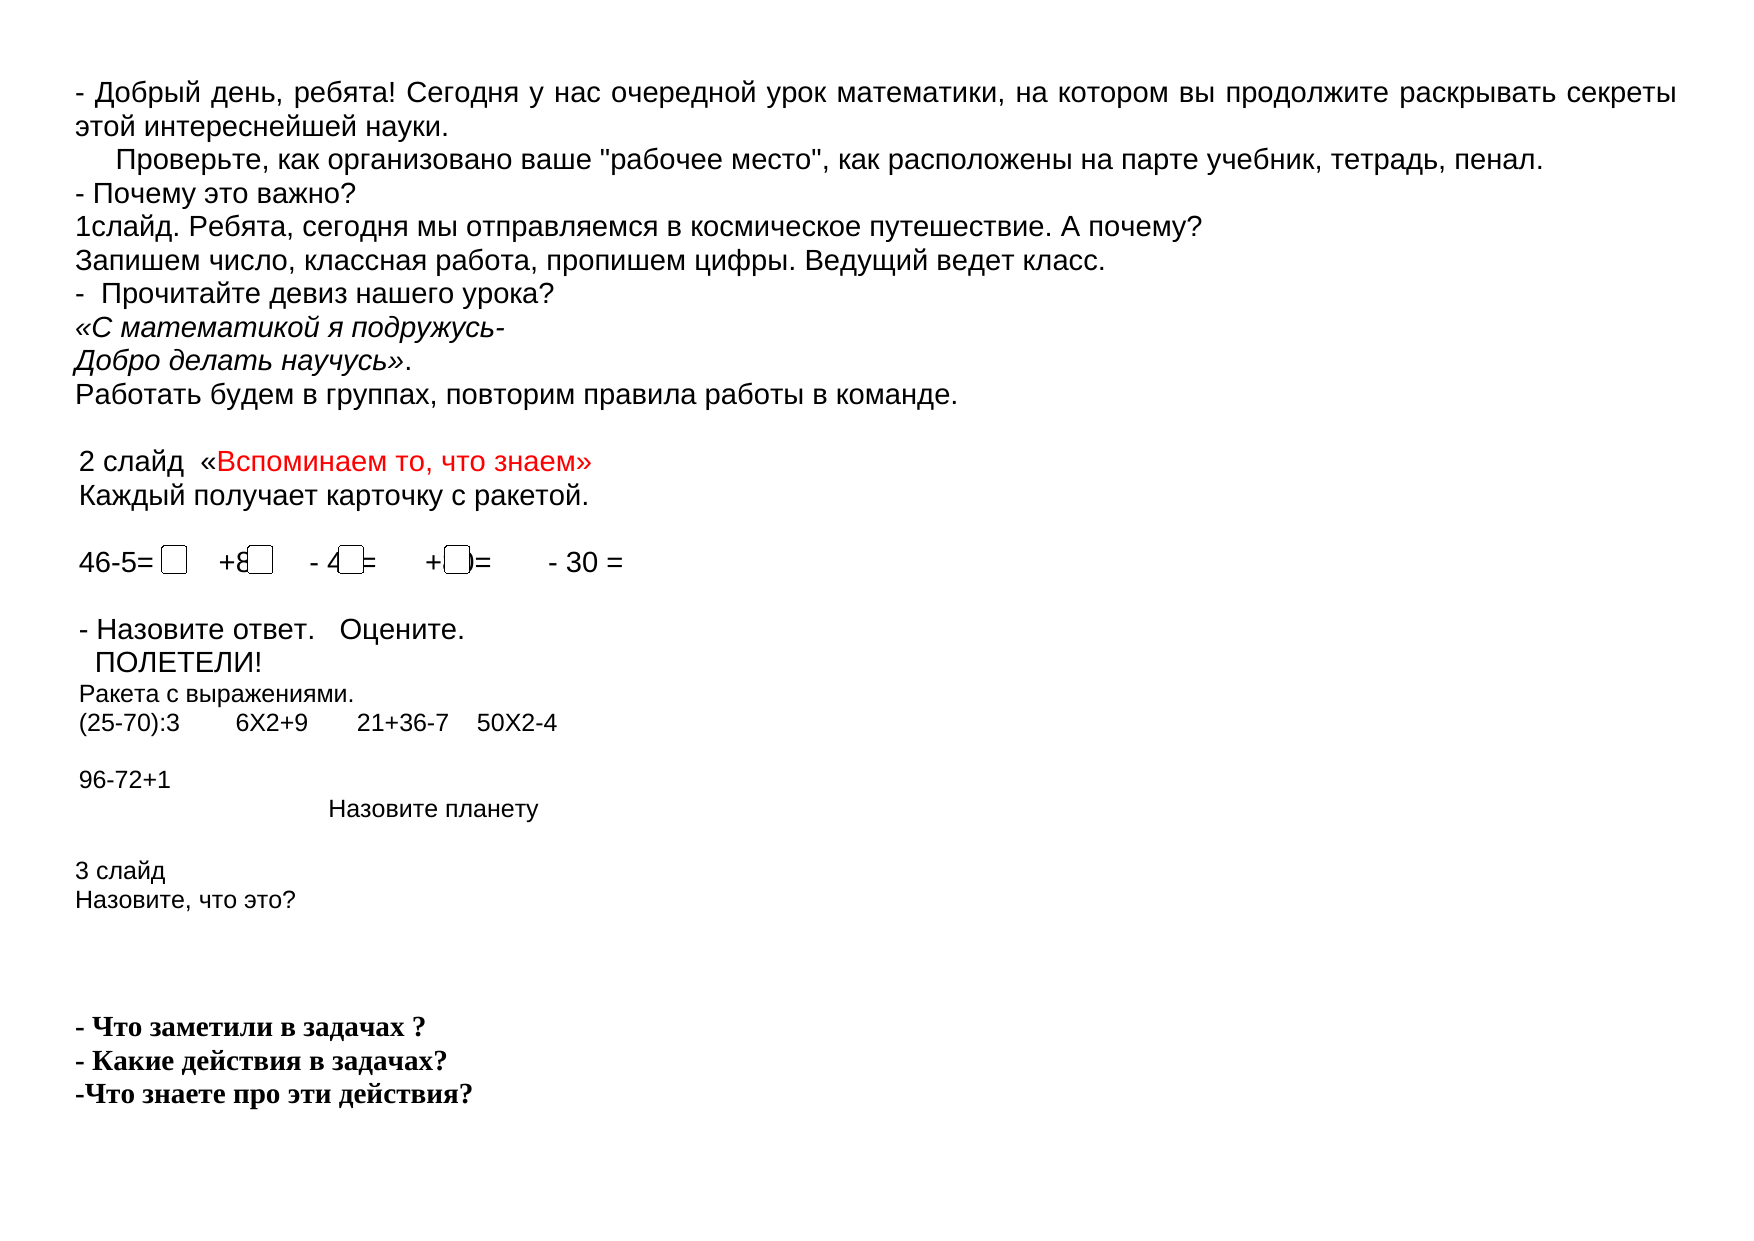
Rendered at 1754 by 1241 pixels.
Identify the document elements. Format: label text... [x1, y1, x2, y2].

text Добро делать научусь». [75, 343, 1679, 377]
list Ракета с выражениями. [78, 679, 1679, 707]
text - Почему это важно? [75, 176, 1679, 209]
list 96-72+1 [78, 765, 1679, 794]
list - Назовите ответ. Оцените. [78, 612, 1679, 645]
text «С математикой я подружусь- [75, 310, 1679, 343]
list 2 слайд «Вспоминаем то, что знаем» [78, 444, 1679, 477]
text Работать будем в группах, повторим правила работы в команде. [75, 377, 1679, 410]
text Проверьте, как организовано ваше "рабочее место", как расположены на парте учебник, тетрадь, пенал. [75, 142, 1679, 176]
list Назовите планету [78, 794, 1679, 822]
text - Какие действия в задачах? [75, 1043, 1679, 1076]
list 46-5= +8= - 40= +80= - 30 = [78, 544, 1679, 578]
text - Прочитайте девиз нашего урока? [75, 276, 1679, 310]
text - Добрый день, ребята! Сегодня у нас очередной урок математики, на котором вы продолжите раскрывать секреты этой интереснейшей науки. [75, 75, 1679, 142]
text 1слайд. Ребята, сегодня мы отправляемся в космическое путешествие. А почему? [75, 209, 1679, 243]
text Запишем число, классная работа, пропишем цифры. Ведущий ведет класс. [75, 243, 1679, 276]
list Каждый получает карточку с ракетой. [78, 477, 1679, 511]
list ПОЛЕТЕЛИ! [78, 645, 1679, 679]
text Назовите, что это? [75, 885, 1679, 913]
text - Что заметили в задачах ? [75, 1009, 1679, 1043]
list (25-70):3 6Х2+9 21+36-7 50Х2-4 [78, 707, 1679, 736]
text -Что знаете про эти действия? [75, 1076, 1679, 1110]
text 3 слайд [75, 856, 1679, 885]
